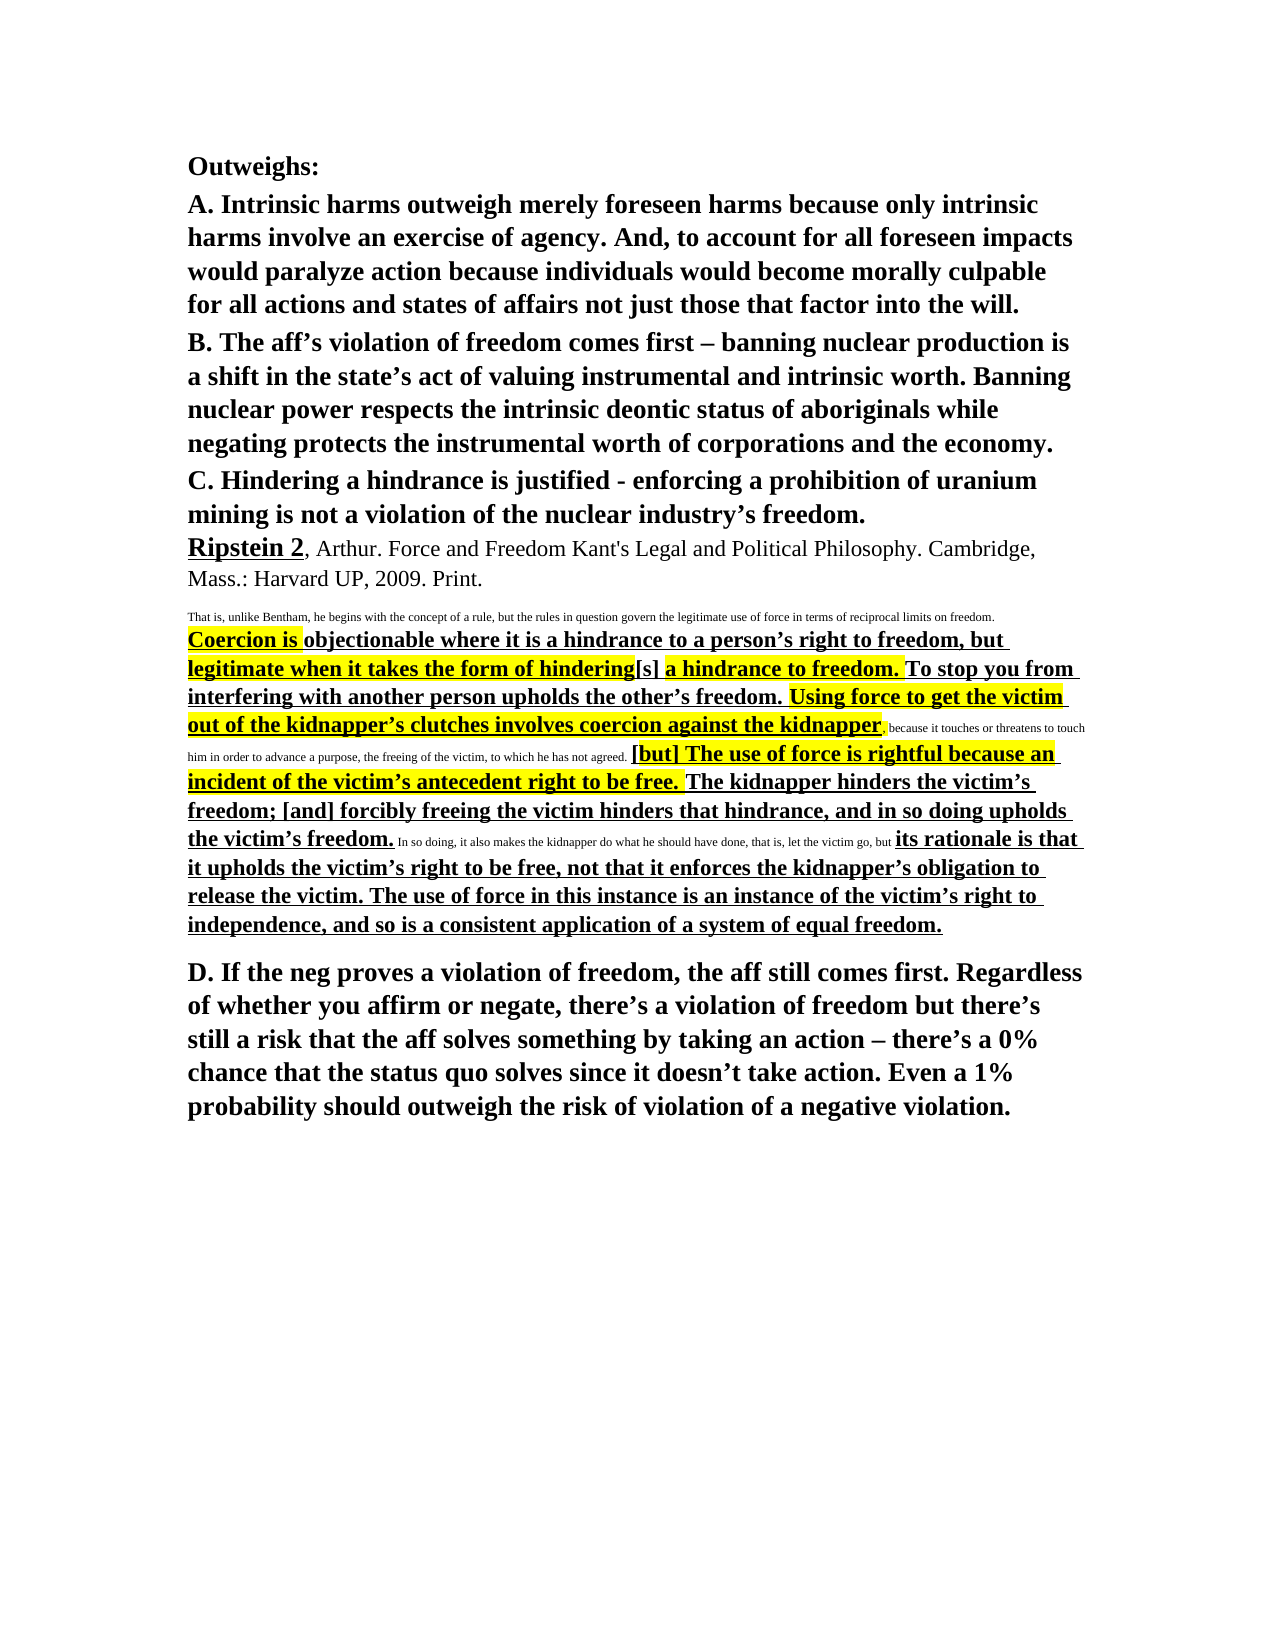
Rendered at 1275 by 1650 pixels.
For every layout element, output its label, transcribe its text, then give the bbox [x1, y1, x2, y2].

subtitle D. If the neg proves a violation of freedom, the aff still comes first. Regardless of whether you affirm or negate, there’s a violation of freedom but there’s still a risk that the aff solves something by taking an action – there’s a 0% chance that the status quo solves since it doesn’t take action. Even a 1% probability should outweigh the risk of violation of a negative violation. [187, 956, 1087, 1121]
subtitle B. The aff’s violation of freedom comes first – banning nuclear production is a shift in the state’s act of valuing instrumental and intrinsic worth. Banning nuclear power respects the intrinsic deontic status of aboriginals while negating protects the instrumental worth of corporations and the economy. [187, 326, 1087, 458]
text That is, unlike Bentham, he begins with the concept of a rule, but the rules in question govern the legitimate use of force in terms of reciprocal limits on freedom. Coercion is objectionable where it is a hindrance to a person’s right to freedom, but legitimate when it takes the form of hindering[s] a hindrance to freedom. To stop you from interfering with another person upholds the other’s freedom. Using force to get the victim out of the kidnapper’s clutches involves coercion against the kidnapper, because it touches or threatens to touch him in order to advance a purpose, the freeing of the victim, to which he has not agreed. [but] The use of force is rightful because an incident of the victim’s antecedent right to be free. The kidnapper hinders the victim’s freedom; [and] forcibly freeing the victim hinders that hindrance, and in so doing upholds the victim’s freedom. In so doing, it also makes the kidnapper do what he should have done, that is, let the victim go, but its rationale is that it upholds the victim’s right to be free, not that it enforces the kidnapper’s obligation to release the victim. The use of force in this instance is an instance of the victim’s right to independence, and so is a consistent application of a system of equal freedom. [187, 610, 1087, 937]
subtitle A. Intrinsic harms outweigh merely foreseen harms because only intrinsic harms involve an exercise of agency. And, to account for all foreseen impacts would paralyze action because individuals would become morally culpable for all actions and states of affairs not just those that factor into the will. [187, 188, 1087, 319]
text Ripstein 2, Arthur. Force and Freedom Kant's Legal and Political Philosophy. Cambridge, Mass.: Harvard UP, 2009. Print. [187, 531, 1087, 591]
subtitle C. Hindering a hindrance is justified - enforcing a prohibition of uranium mining is not a violation of the nuclear industry’s freedom. [187, 464, 1087, 529]
subtitle Outweighs: [187, 150, 1087, 181]
